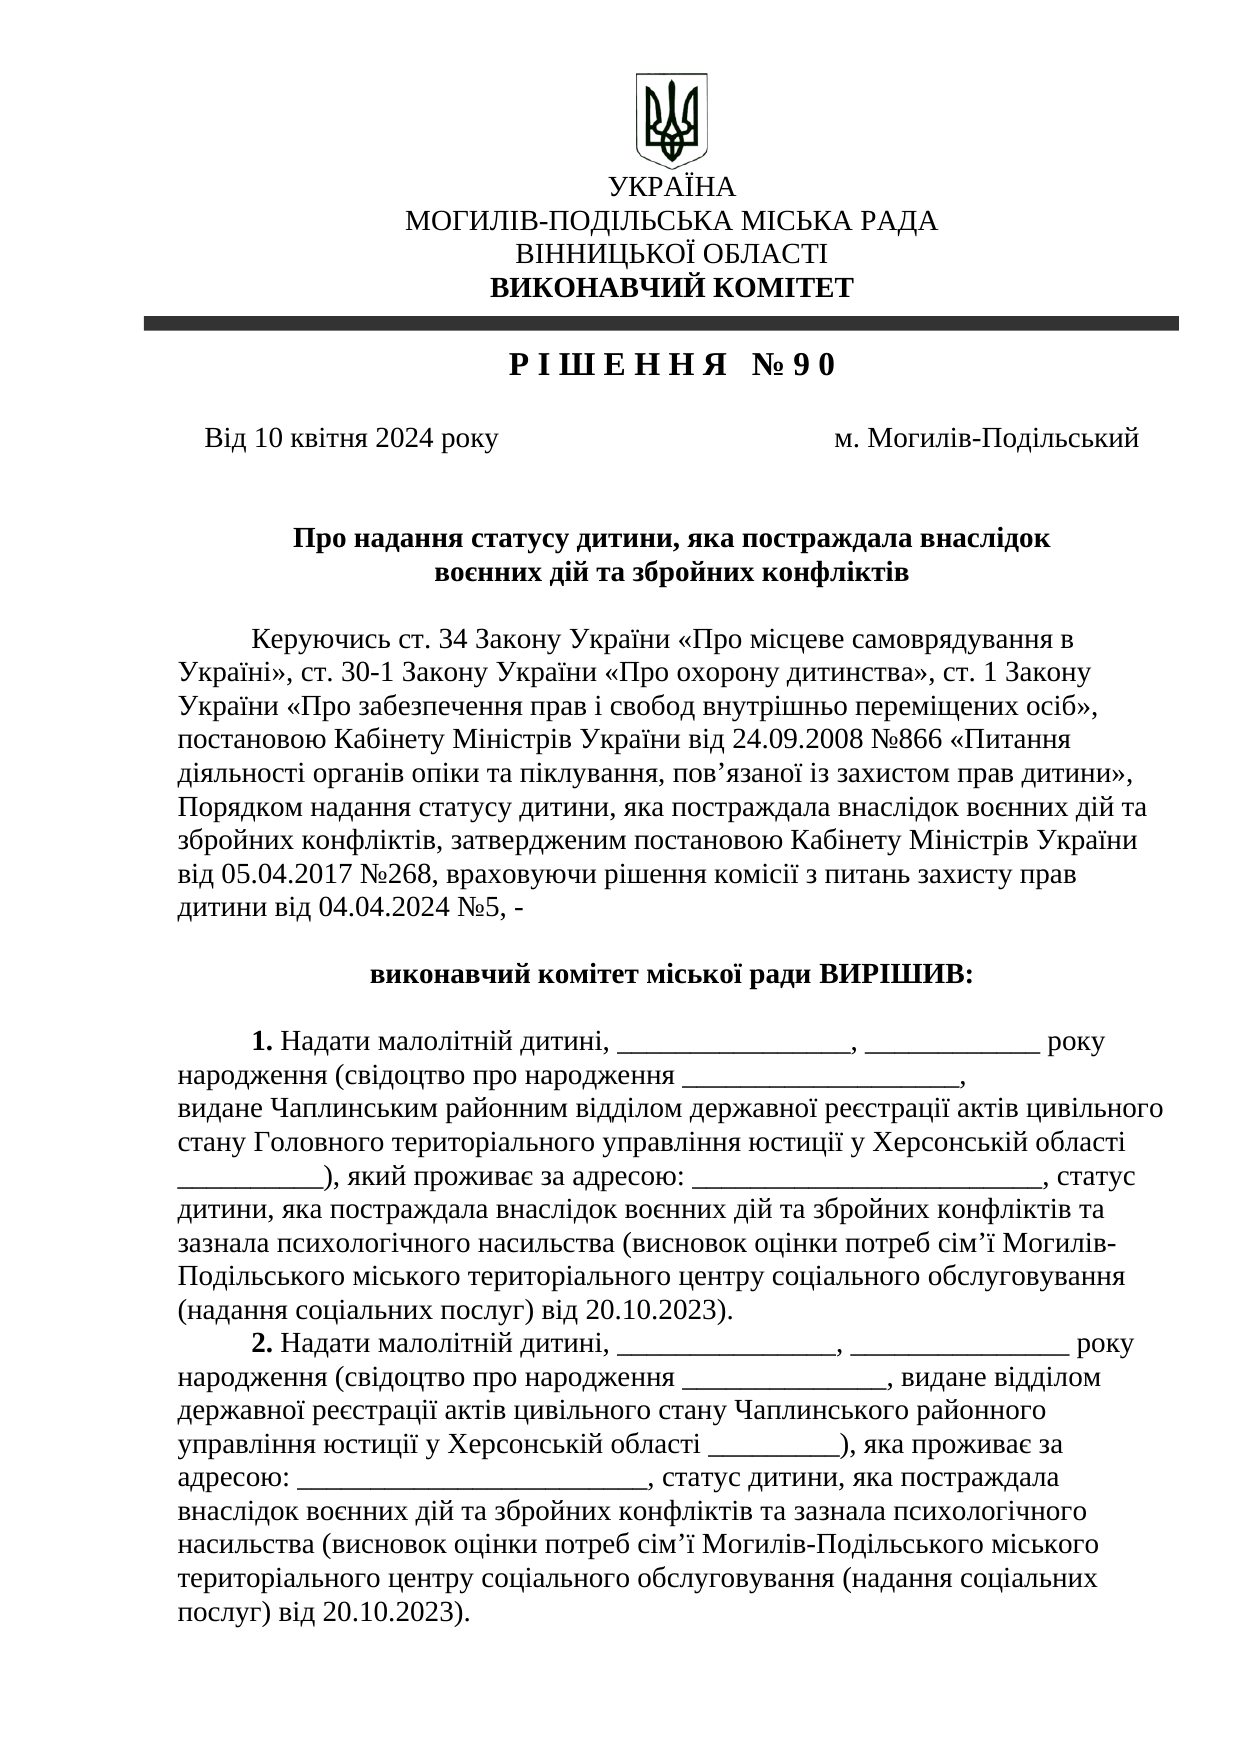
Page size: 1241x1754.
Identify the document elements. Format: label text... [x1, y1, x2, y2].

picture [636, 73, 708, 170]
text Керуючись ст. 34 Закону України «Про місцеве самоврядування в Україні», ст. 30-1 Закону України «Про охорону дитинства», ст. 1 Закону України «Про забезпечення прав і свобод внутрішньо переміщених осіб», постановою Кабінету Міністрів України від 24.09.2008 №866 «Питання діяльності органів опіки та піклування, пов’язаної із захистом прав дитини», Порядком надання статусу дитини, яка постраждала внаслідок воєнних дій та збройних конфліктів, затвердженим постановою Кабінету Міністрів України від 05.04.2017 №268, враховуючи рішення комісії з питань захисту прав дитини від 04.04.2024 №5, - [177, 621, 1167, 923]
text ВИКОНАВЧИЙ КОМІТЕТ [177, 270, 1167, 303]
text Про надання статусу дитини, яка постраждала внаслідок [177, 520, 1167, 554]
text виконавчий комітет міської ради ВИРІШИВ: [177, 956, 1167, 990]
text Від 10 квітня 2024 року м. Могилів-Подільський [177, 420, 1167, 453]
text 2. Надати малолітній дитині, _______________, _______________ року народження (свідоцтво про народження ______________, видане відділом державної реєстрації актів цивільного стану Чаплинського районного управління юстиції у Херсонській області _________), яка проживає за адресою: ________________________, статус дитини, яка постраждала внаслідок воєнних дій та збройних конфліктів та зазнала психологічного насильства (висновок оцінки потреб сім’ї Могилів-Подільського міського територіального центру соціального обслуговування (надання соціальних послуг) від 20.10.2023). [177, 1325, 1167, 1627]
text 1. Надати малолітній дитині, ________________, ____________ року народження (свідоцтво про народження ___________________, [177, 1023, 1167, 1091]
text воєнних дій та збройних конфліктів [177, 554, 1167, 587]
text УКРАЇНА МОГИЛІВ-ПОДІЛЬСЬКА МІСЬКА РАДА ВІННИЦЬКОЇ ОБЛАСТІ [177, 169, 1167, 270]
text РІШЕННЯ №90 [177, 331, 1167, 382]
text видане Чаплинським районним відділом державної реєстрації актів цивільного стану Головного територіального управління юстиції у Херсонській області __________), який проживає за адресою: ________________________, статус дитини, яка постраждала внаслідок воєнних дій та збройних конфліктів та зазнала психологічного насильства (висновок оцінки потреб сім’ї Могилів-Подільського міського територіального центру соціального обслуговування (надання соціальних послуг) від 20.10.2023). [177, 1091, 1167, 1325]
